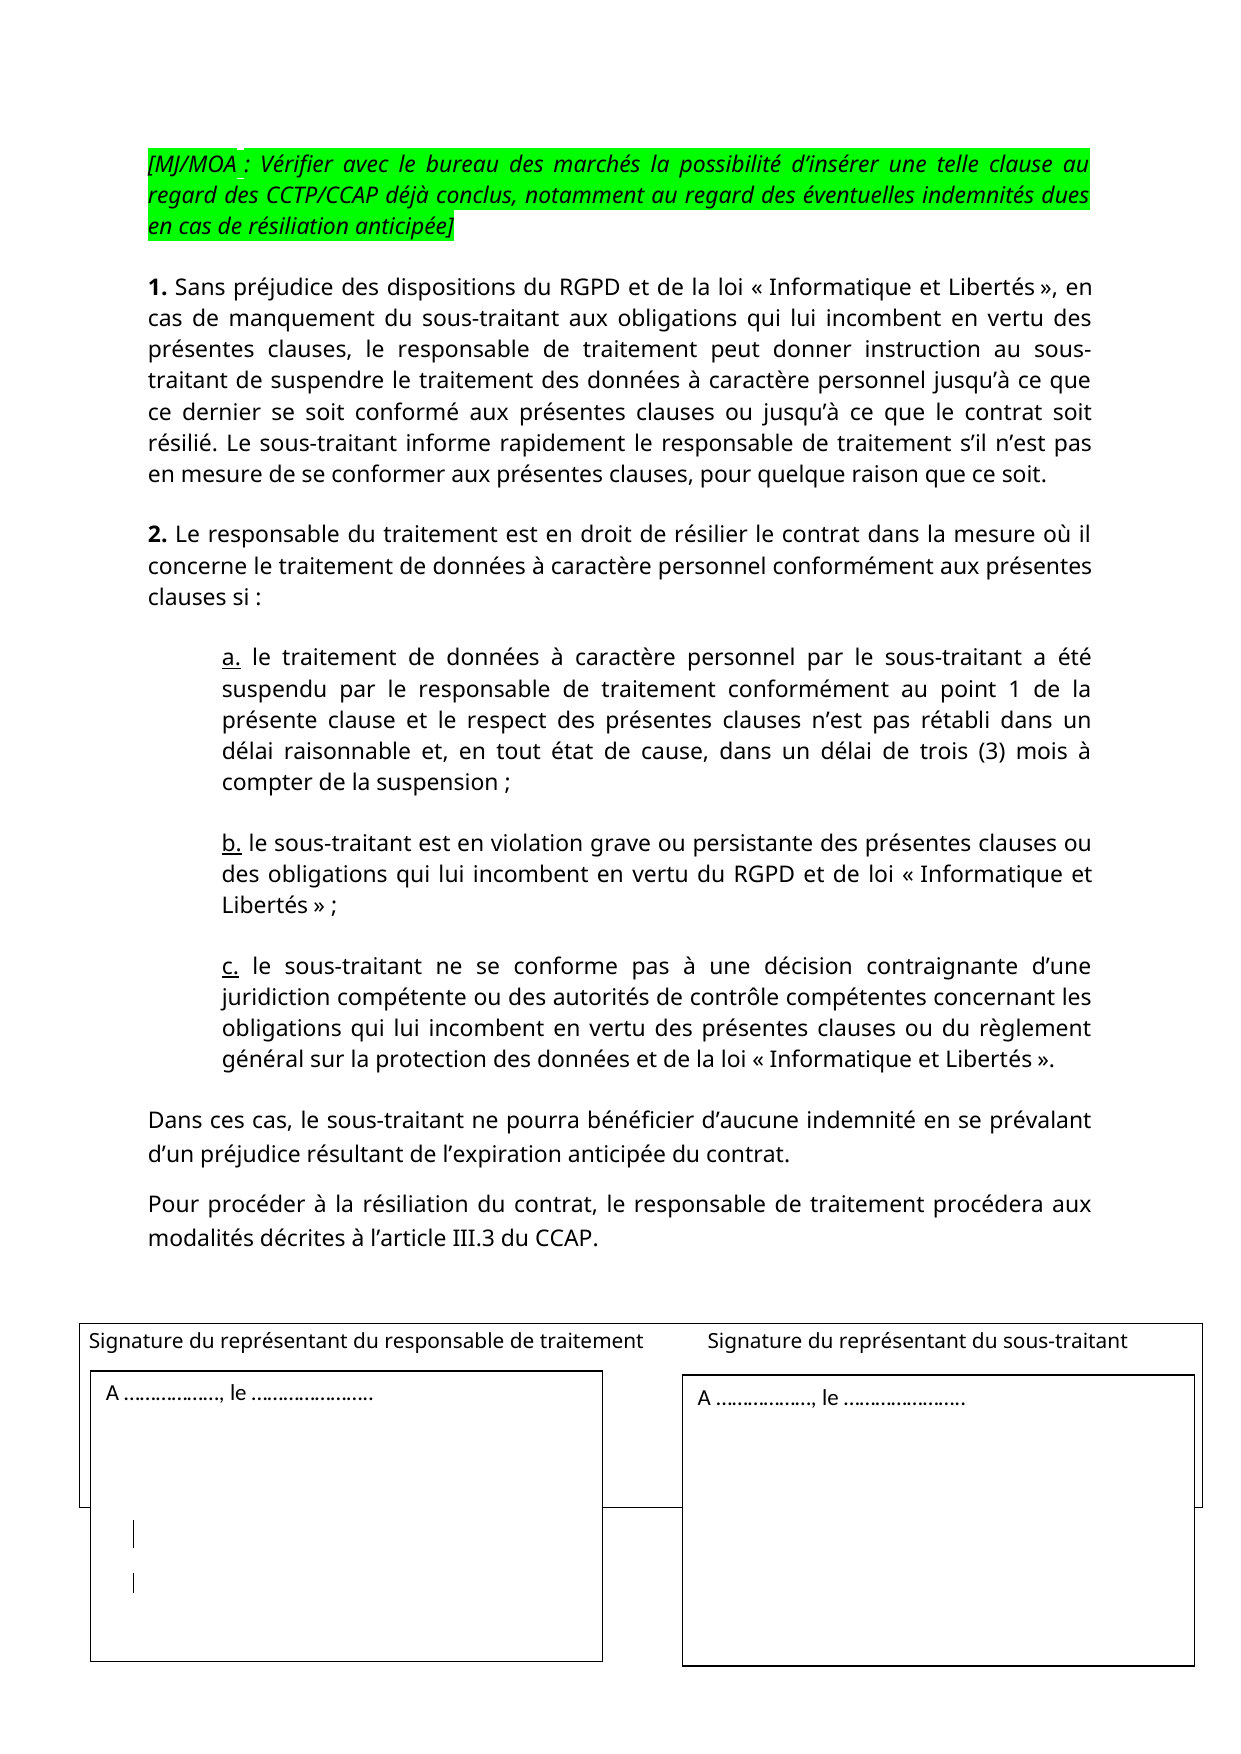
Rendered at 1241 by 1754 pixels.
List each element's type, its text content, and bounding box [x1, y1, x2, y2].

text 1. Sans préjudice des dispositions du RGPD et de la loi « Informatique et Libertés », en cas de manquement du sous-traitant aux obligations qui lui incombent en vertu des présentes clauses, le responsable de traitement peut donner instruction au sous-traitant de suspendre le traitement des données à caractère personnel jusqu’à ce que ce dernier se soit conformé aux présentes clauses ou jusqu’à ce que le contrat soit résilié. Le sous-traitant informe rapidement le responsable de traitement s’il n’est pas en mesure de se conformer aux présentes clauses, pour quelque raison que ce soit. [148, 271, 1093, 489]
text Dans ces cas, le sous-traitant ne pourra bénéficier d’aucune indemnité en se prévalant d’un préjudice résultant de l’expiration anticipée du contrat. [148, 1104, 1093, 1169]
text Pour procéder à la résiliation du contrat, le responsable de traitement procédera aux modalités décrites à l’article III.3 du CCAP. [148, 1188, 1093, 1253]
text Signature du représentant du responsable de traitement Signature du représentant du sous-traitant [80, 1324, 1202, 1354]
text a. le traitement de données à caractère personnel par le sous-traitant a été suspendu par le responsable de traitement conformément au point 1 de la présente clause et le respect des présentes clauses n’est pas rétabli dans un délai raisonnable et, en tout état de cause, dans un délai de trois (3) mois à compter de la suspension ; [222, 641, 1093, 798]
text 2. Le responsable du traitement est en droit de résilier le contrat dans la mesure où il concerne le traitement de données à caractère personnel conformément aux présentes clauses si : [148, 518, 1093, 612]
text b. le sous-traitant est en violation grave ou persistante des présentes clauses ou des obligations qui lui incombent en vertu du RGPD et de loi « Informatique et Libertés » ; [221, 827, 1093, 921]
text [MJ/MOA : Vérifier avec le bureau des marchés la possibilité d’insérer une telle clause au regard des CCTP/CCAP déjà conclus, notamment au regard des éventuelles indemnités dues en cas de résiliation anticipée] [454, 148, 1093, 241]
text c. le sous-traitant ne se conforme pas à une décision contraignante d’une juridiction compétente ou des autorités de contrôle compétentes concernant les obligations qui lui incombent en vertu des présentes clauses ou du règlement général sur la protection des données et de la loi « Informatique et Libertés ». [222, 950, 1093, 1075]
